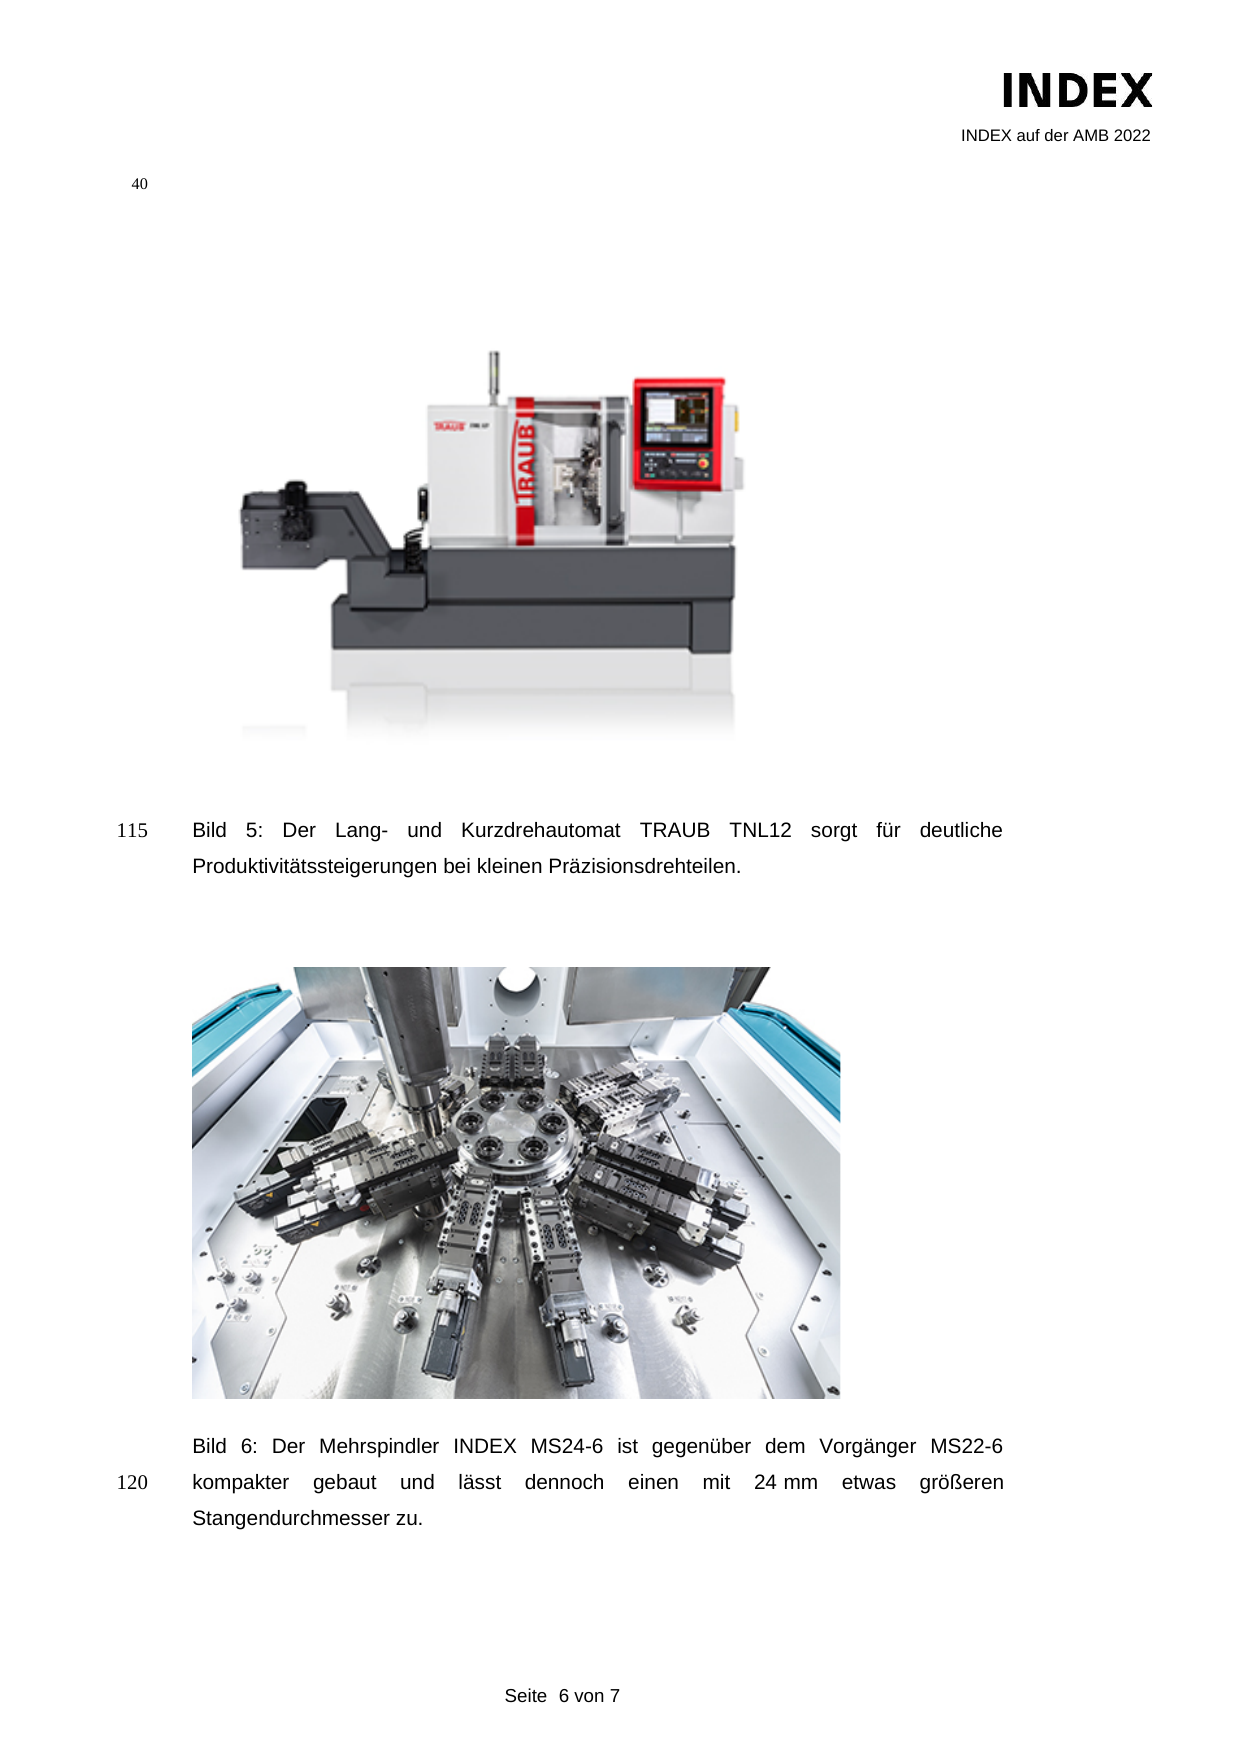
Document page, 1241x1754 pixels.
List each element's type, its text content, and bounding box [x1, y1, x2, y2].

picture [1003, 73, 1153, 107]
picture [192, 967, 841, 1399]
text Bild 5: Der Lang- und Kurzdrehautomat TRAUB TNL12 sorgt für deutliche Produktivitätssteigerungen bei kleinen Präzisionsdrehteilen. [192, 818, 1004, 878]
picture [192, 221, 845, 783]
text Bild 6: Der Mehrspindler INDEX MS24-6 ist gegenüber dem Vorgänger MS22-6 kompakter gebaut und lässt dennoch einen mit 24 mm etwas größeren Stangendurchmesser zu. [192, 1434, 1004, 1529]
